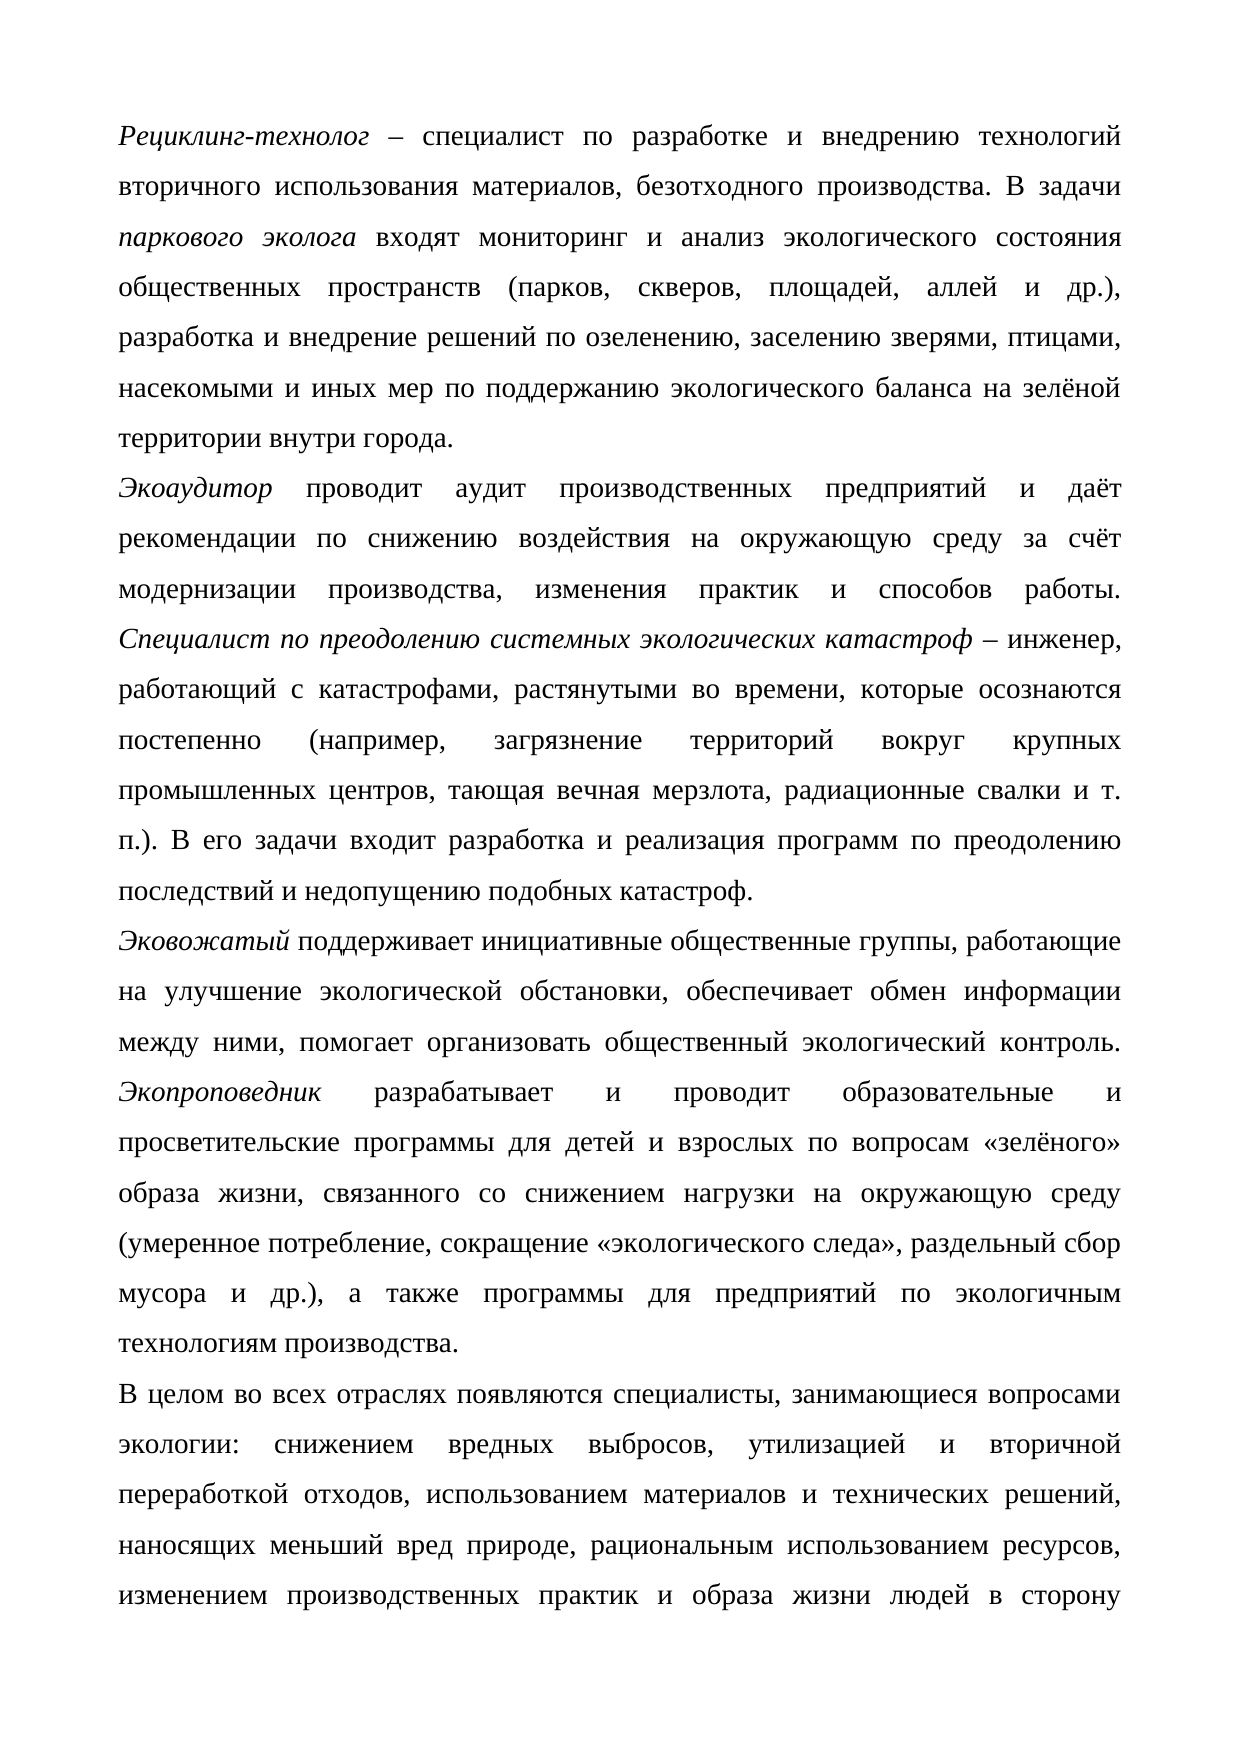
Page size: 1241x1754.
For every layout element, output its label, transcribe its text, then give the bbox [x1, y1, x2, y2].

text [118, 1376, 1122, 1611]
text Эковожатый поддерживает инициативные общественные группы, работающие на улучшение экологической обстановки, обеспечивает обмен информации между ними, помогает организовать общественный экологический контроль. Экопроповедник разрабатывает и проводит образовательные и просветительские программы для детей и взрослых по вопросам «зелёного» образа жизни, связанного со снижением нагрузки на окружающую среду (умеренное потребление, сокращение «экологического следа», раздельный сбор мусора и др.), а также программы для предприятий по экологичным технологиям производства. [118, 923, 1122, 1359]
text Экоаудитор проводит аудит производственных предприятий и даёт рекомендации по снижению воздействия на окружающую среду за счёт модернизации производства, изменения практик и способов работы. Специалист по преодолению системных экологических катастроф – инженер, работающий с катастрофами, растянутыми во времени, которые осознаются постепенно (например, загрязнение территорий вокруг крупных промышленных центров, тающая вечная мерзлота, радиационные свалки и т. п.). В его задачи входит разработка и реализация программ по преодолению последствий и недопущению подобных катастроф. [118, 470, 1122, 906]
text Рециклинг-технолог – специалист по разработке и внедрению технологий вторичного использования материалов, безотходного производства. В задачи паркового эколога входят мониторинг и анализ экологического состояния общественных пространств (парков, скверов, площадей, аллей и др.), разработка и внедрение решений по озеленению, заселению зверями, птицами, насекомыми и иных мер по поддержанию экологического баланса на зелёной территории внутри города. [118, 118, 1122, 453]
